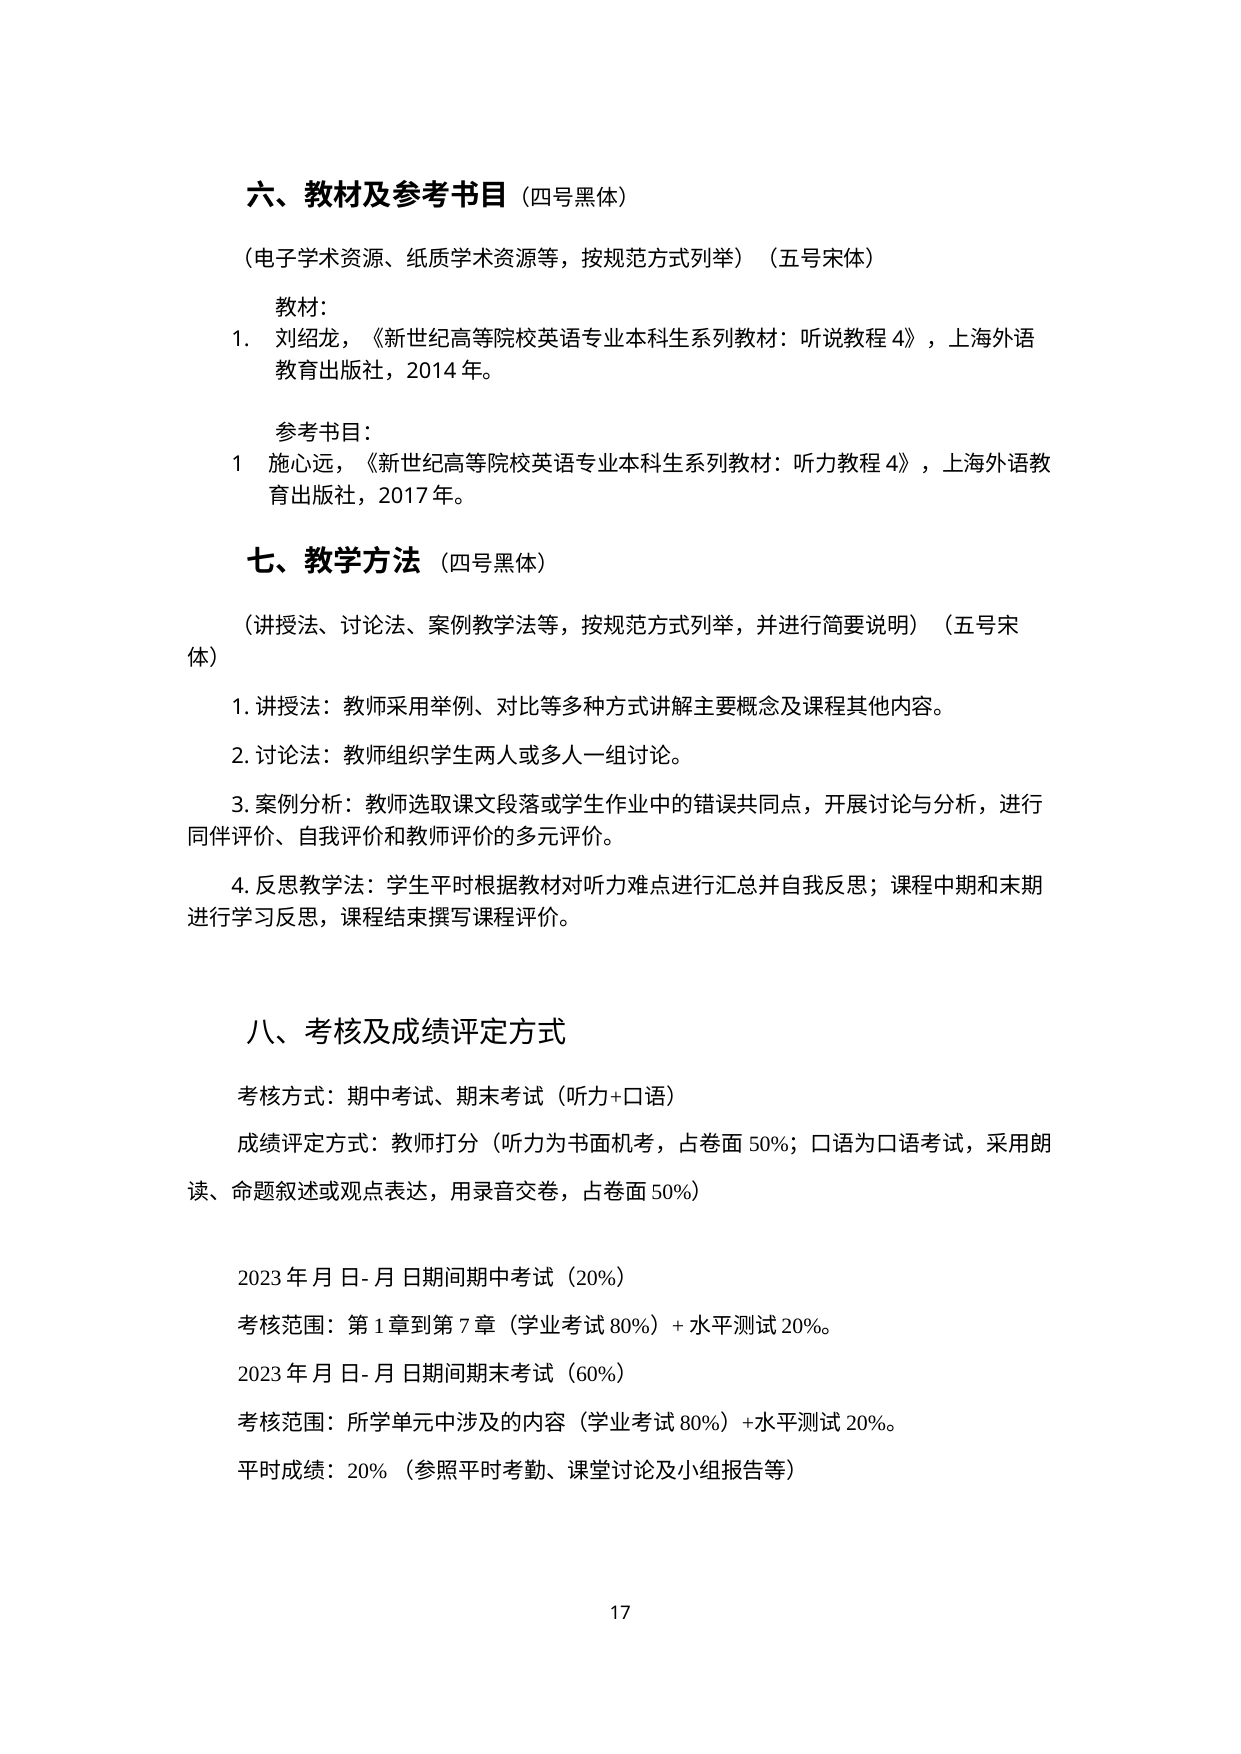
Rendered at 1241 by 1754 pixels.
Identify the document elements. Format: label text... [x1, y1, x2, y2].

text （电子学术资源、纸质学术资源等，按规范方式列举）（五号宋体） [187, 241, 1053, 273]
text 2023年 月 日- 月 日期间期末考试（60%） [187, 1356, 1053, 1388]
text 2. 讨论法：教师组织学生两人或多人一组讨论。 [187, 737, 1053, 770]
text 1. 讲授法：教师采用举例、对比等多种方式讲解主要概念及课程其他内容。 [187, 689, 1053, 721]
text 4. 反思教学法：学生平时根据教材对听力难点进行汇总并自我反思；课程中期和末期进行学习反思，课程结束撰写课程评价。 [187, 867, 1053, 932]
text 参考书目： [231, 415, 1053, 446]
text （讲授法、讨论法、案例教学法等，按规范方式列举，并进行简要说明）（五号宋体） [187, 607, 1053, 672]
text 八、考核及成绩评定方式 [187, 997, 1053, 1062]
text 考核范围：第1章到第7章（学业考试80%）+ 水平测试20%。 [187, 1307, 1053, 1340]
text 教材： [275, 290, 1053, 321]
text 2023年 月 日- 月 日期间期中考试（20%） [187, 1259, 1053, 1292]
text 七、教学方法 （四号黑体） [187, 526, 1053, 591]
text 六、教材及参考书目（四号黑体） [187, 160, 1053, 225]
text 考核范围：所学单元中涉及的内容（学业考试80%）+水平测试20%。 [187, 1404, 1053, 1437]
text 成绩评定方式：教师打分（听力为书面机考，占卷面50%；口语为口语考试，采用朗读、命题叙述或观点表达，用录音交卷，占卷面50%） [187, 1126, 1053, 1205]
list 刘绍龙，《新世纪高等院校英语专业本科生系列教材：听说教程4》，上海外语教育出版社，2014年。 [231, 321, 1053, 385]
list 施心远，《新世纪高等院校英语专业本科生系列教材：听力教程4》，上海外语教育出版社，2017年。 [231, 446, 1053, 510]
text 平时成绩：20% （参照平时考勤、课堂讨论及小组报告等） [187, 1452, 1053, 1485]
text 考核方式：期中考试、期末考试（听力+口语） [187, 1079, 1053, 1110]
text 3. 案例分析：教师选取课文段落或学生作业中的错误共同点，开展讨论与分析，进行同伴评价、自我评价和教师评价的多元评价。 [187, 786, 1053, 851]
